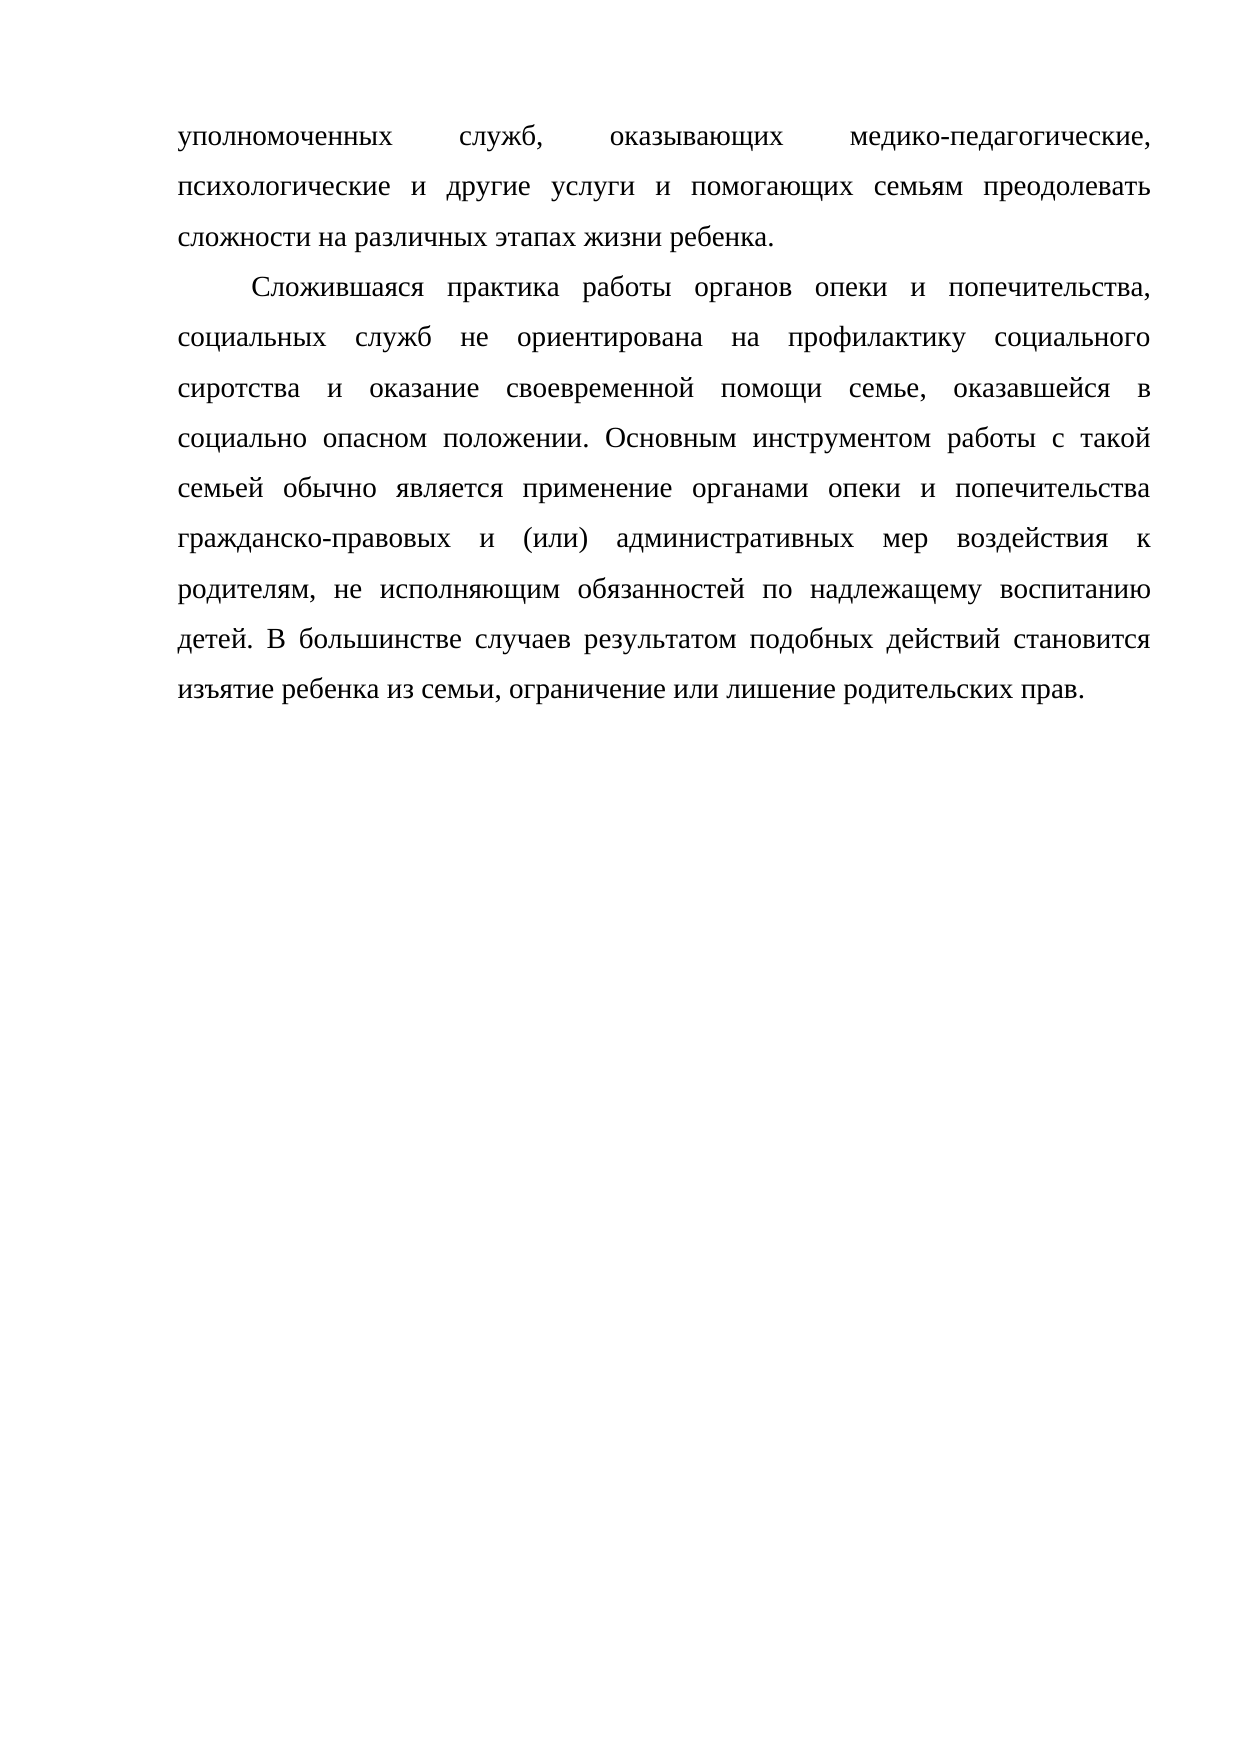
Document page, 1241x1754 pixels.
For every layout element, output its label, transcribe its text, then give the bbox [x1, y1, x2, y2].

text Сложившаяся практика работы органов опеки и попечительства, социальных служб не ориентирована на профилактику социального сиротства и оказание своевременной помощи семье, оказавшейся в социально опасном положении. Основным инструментом работы с такой семьей обычно является применение органами опеки и попечительства гражданско-правовых и (или) административных мер воздействия к родителям, не исполняющим обязанностей по надлежащему воспитанию детей. В большинстве случаев результатом подобных действий становится изъятие ребенка из семьи, ограничение или лишение родительских прав. [177, 269, 1152, 705]
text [177, 118, 1152, 252]
